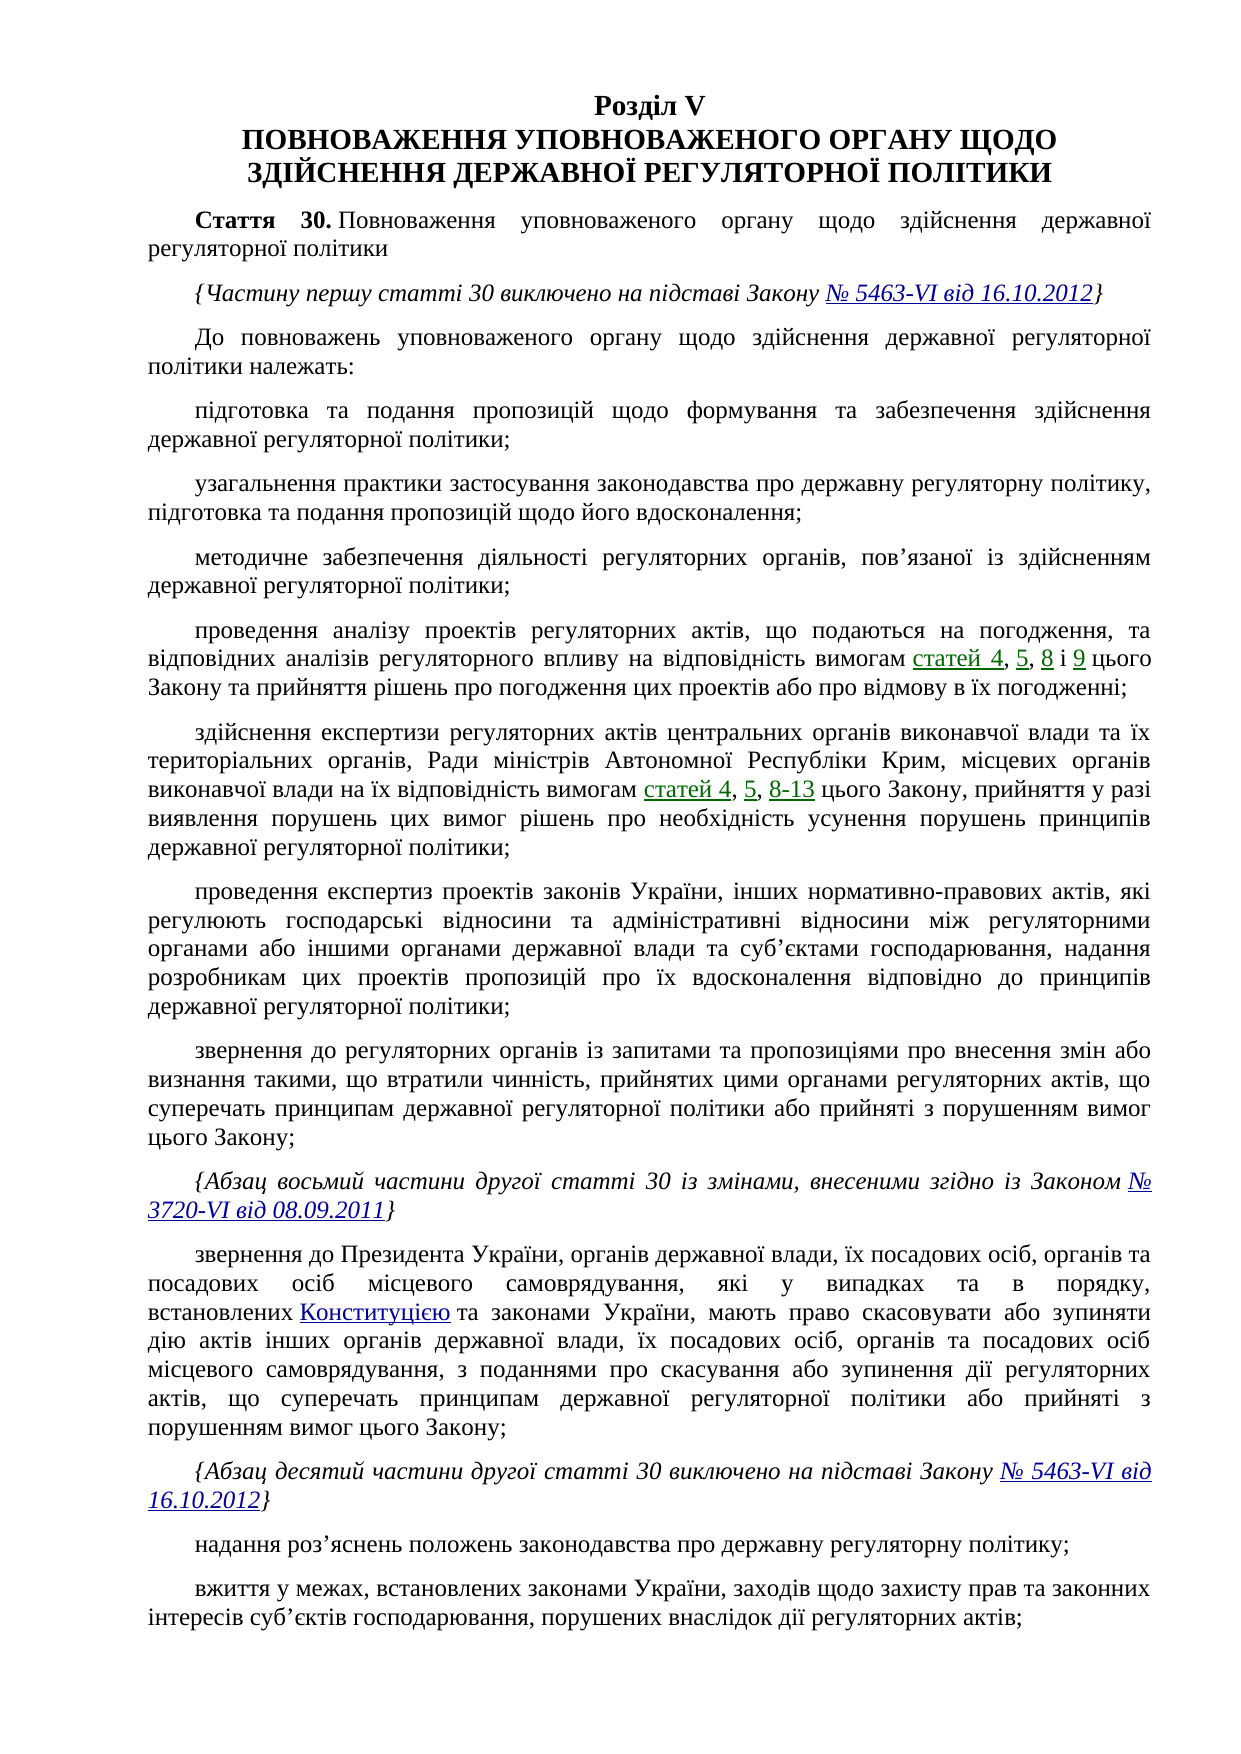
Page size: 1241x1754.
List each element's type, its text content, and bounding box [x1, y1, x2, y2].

text {Абзац десятий частини другої статті 30 виключено на підставі Закону № 5463-VI від 16.10.2012} [148, 1456, 1152, 1513]
text {Абзац восьмий частини другої статті 30 із змінами, внесеними згідно із Законом № 3720-VI від 08.09.2011} [148, 1166, 1152, 1223]
text звернення до Президента України, органів державної влади, їх посадових осіб, органів та посадових осіб місцевого самоврядування, які у випадках та в порядку, встановлених Конституцією та законами України, мають право скасовувати або зупиняти дію актів інших органів державної влади, їх посадових осіб, органів та посадових осіб місцевого самоврядування, з поданнями про скасування або зупинення дії регуляторних актів, що суперечать принципам державної регуляторної політики або прийняті з порушенням вимог цього Закону; [148, 1239, 1152, 1440]
text проведення експертиз проектів законів України, інших нормативно-правових актів, які регулюють господарські відносини та адміністративні відносини між регуляторними органами або іншими органами державної влади та суб’єктами господарювання, надання розробникам цих проектів пропозицій про їх вдосконалення відповідно до принципів державної регуляторної політики; [148, 876, 1152, 1020]
text Стаття 30. Повноваження уповноваженого органу щодо здійснення державної регуляторної політики [148, 205, 1152, 262]
text Розділ V ПОВНОВАЖЕННЯ УПОВНОВАЖЕНОГО ОРГАНУ ЩОДО ЗДІЙСНЕННЯ ДЕРЖАВНОЇ РЕГУЛЯТОРНОЇ ПОЛІТИКИ [194, 88, 1105, 189]
text До повноважень уповноваженого органу щодо здійснення державної регуляторної політики належать: [148, 322, 1152, 380]
text підготовка та подання пропозицій щодо формування та забезпечення здійснення державної регуляторної політики; [148, 395, 1152, 453]
text {Частину першу статті 30 виключено на підставі Закону № 5463-VI від 16.10.2012} [148, 278, 1152, 307]
text здійснення експертизи регуляторних актів центральних органів виконавчої влади та їх територіальних органів, Ради міністрів Автономної Республіки Крим, місцевих органів виконавчої влади на їх відповідність вимогам статей 4, 5, 8-13 цього Закону, прийняття у разі виявлення порушень цих вимог рішень про необхідність усунення порушень принципів державної регуляторної політики; [148, 717, 1152, 860]
text проведення аналізу проектів регуляторних актів, що подаються на погодження, та відповідних аналізів регуляторного впливу на відповідність вимогам статей 4, 5, 8 і 9 цього Закону та прийняття рішень про погодження цих проектів або про відмову в їх погодженні; [148, 615, 1152, 701]
text надання роз’яснень положень законодавства про державну регуляторну політику; [148, 1529, 1152, 1558]
text узагальнення практики застосування законодавства про державну регуляторну політику, підготовка та подання пропозицій щодо його вдосконалення; [148, 468, 1152, 526]
text звернення до регуляторних органів із запитами та пропозиціями про внесення змін або визнання такими, що втратили чинність, прийнятих цими органами регуляторних актів, що суперечать принципам державної регуляторної політики або прийняті з порушенням вимог цього Закону; [148, 1035, 1152, 1150]
text вжиття у межах, встановлених законами України, заходів щодо захисту прав та законних інтересів суб’єктів господарювання, порушених внаслідок дії регуляторних актів; [148, 1573, 1152, 1631]
text методичне забезпечення діяльності регуляторних органів, пов’язаної із здійсненням державної регуляторної політики; [148, 542, 1152, 599]
